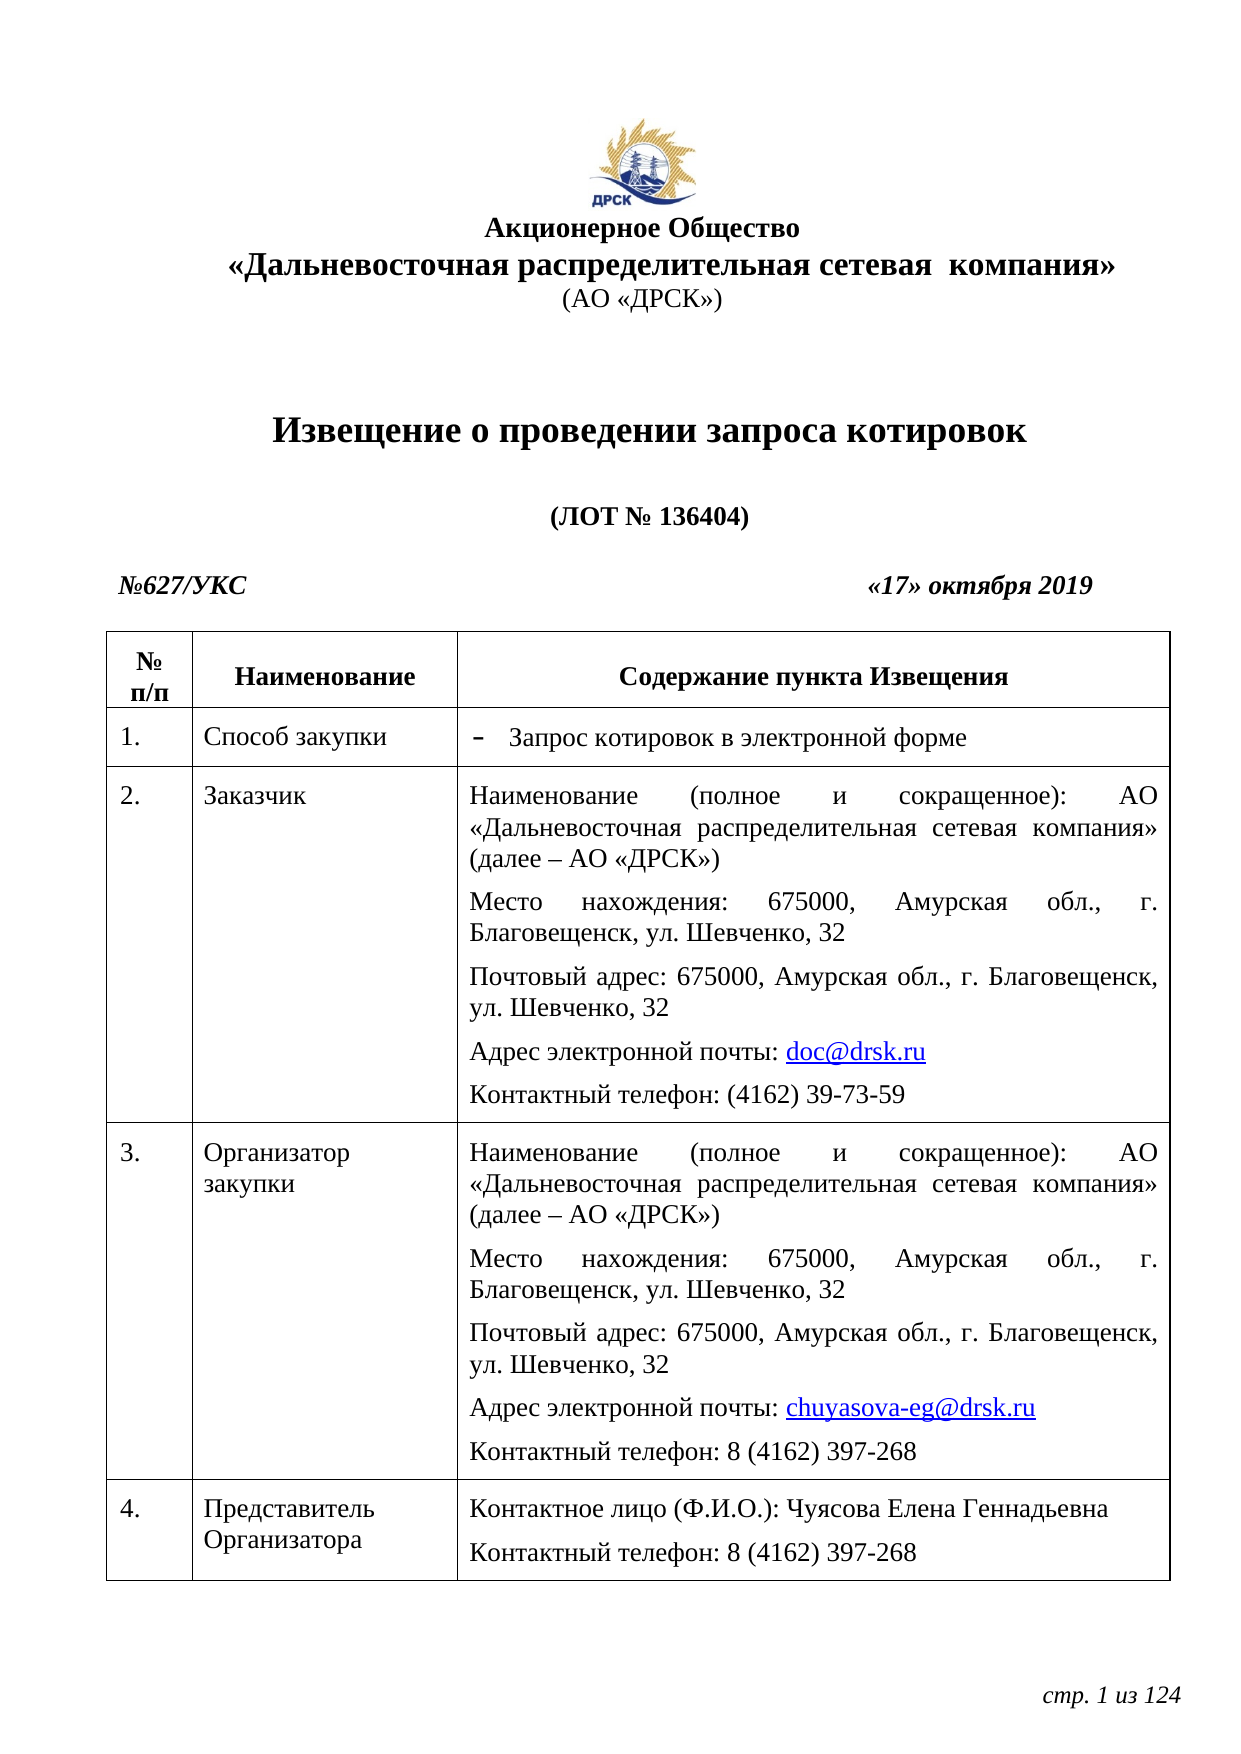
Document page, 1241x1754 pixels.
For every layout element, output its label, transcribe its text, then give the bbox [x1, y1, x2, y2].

table_cell Организатор закупки [193, 1123, 457, 1479]
table_cell [107, 767, 192, 1122]
table_header «17» октября 2019 [605, 569, 1104, 631]
table_cell Наименование (полное и сокращенное): АО «Дальневосточная распределительная сетевая компания» (далее – АО «ДРСК») Место нахождения: 675000, Амурская обл., г. Благовещенск, ул. Шевченко, 32 Почтовый адрес: 675000, Амурская обл., г. Благовещенск, ул. Шевченко, 32 Адрес электронной почты: chuyasova-eg@drsk.ru Контактный телефон: 8 (4162) 397-268 [458, 1123, 1169, 1479]
table_cell Наименование (полное и сокращенное): АО «Дальневосточная распределительная сетевая компания» (далее – АО «ДРСК») Место нахождения: 675000, Амурская обл., г. Благовещенск, ул. Шевченко, 32 Почтовый адрес: 675000, Амурская обл., г. Благовещенск, ул. Шевченко, 32 Адрес электронной почты: doc@drsk.ru Контактный телефон: (4162) 39-73-59 [458, 767, 1169, 1122]
table_cell Заказчик [193, 767, 457, 1122]
text Акционерное Общество [118, 210, 1166, 244]
text «Дальневосточная распределительная сетевая компания» [118, 244, 1166, 282]
text (АО «ДРСК») [118, 282, 1166, 313]
text (ЛОТ № 136404) [118, 500, 1181, 531]
table_cell [107, 708, 192, 766]
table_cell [193, 1480, 457, 1579]
table_cell Запрос котировок в электронной форме [458, 708, 1169, 766]
table_header №627/УКС [107, 569, 605, 631]
table_header № п/п [107, 632, 192, 707]
text Извещение о проведении запроса котировок [118, 407, 1181, 450]
table_header Содержание пункта Извещения [458, 632, 1169, 707]
table_cell [107, 1123, 192, 1479]
table_cell [107, 1480, 192, 1579]
picture [588, 118, 697, 211]
table_header Наименование [193, 632, 457, 707]
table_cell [458, 1480, 1169, 1579]
table_cell Способ закупки [193, 708, 457, 766]
